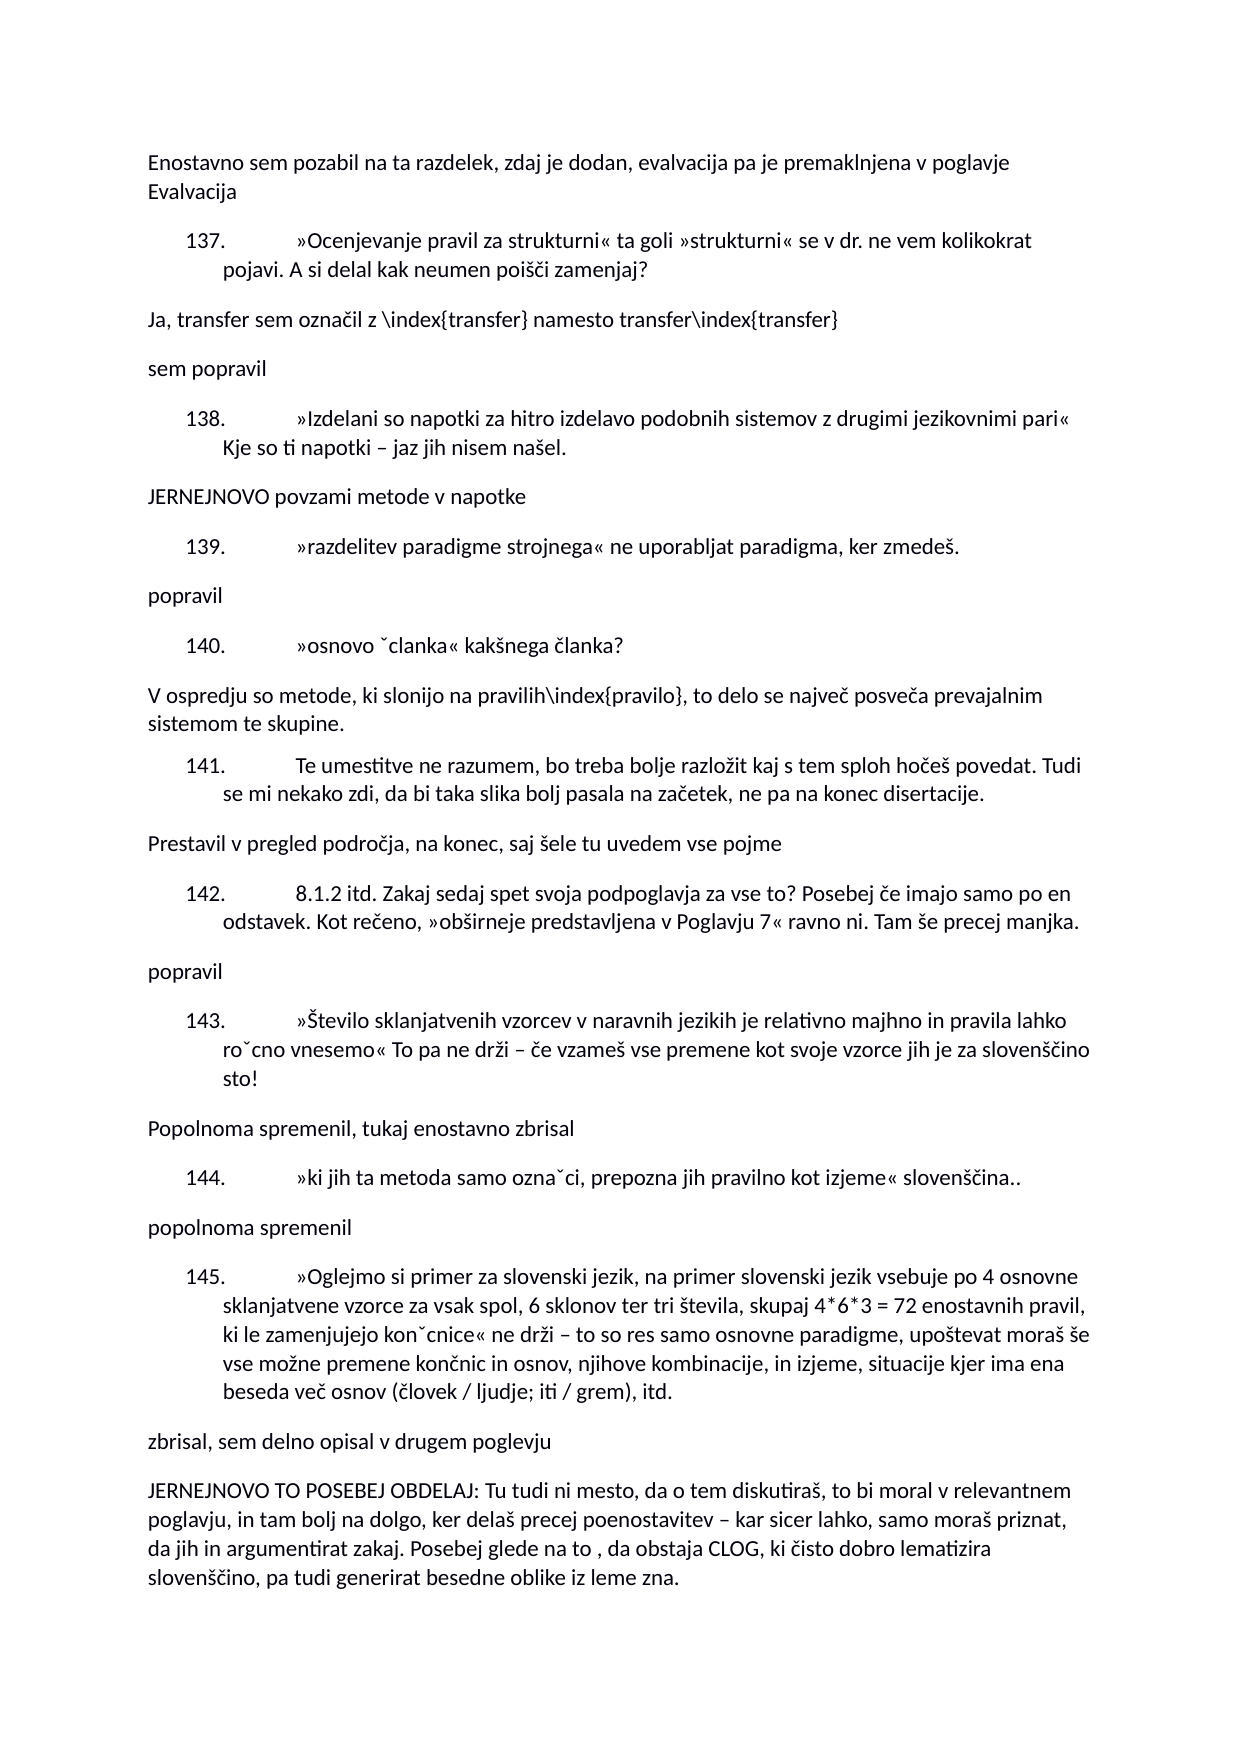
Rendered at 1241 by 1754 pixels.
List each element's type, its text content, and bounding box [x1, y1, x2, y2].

list popravil [148, 956, 1093, 985]
list Enostavno sem pozabil na ta razdelek, zdaj je dodan, evalvacija pa je premaklnjena v poglavje Evalvacija [148, 148, 1093, 205]
list zbrisal, sem delno opisal v drugem poglevju [148, 1426, 1093, 1455]
list Te umestitve ne razumem, bo treba bolje razložit kaj s tem sploh hočeš povedat. Tudi se mi nekako zdi, da bi taka slika bolj pasala na začetek, ne pa na konec disertacije. [185, 750, 1093, 808]
list Popolnoma spremenil, tukaj enostavno zbrisal [148, 1113, 1093, 1142]
list »razdelitev paradigme strojnega« ne uporabljat paradigma, ker zmedeš. [185, 531, 1093, 560]
list »Oglejmo si primer za slovenski jezik, na primer slovenski jezik vsebuje po 4 osnovne sklanjatvene vzorce za vsak spol, 6 sklonov ter tri števila, skupaj 4*6*3 = 72 enostavnih pravil, ki le zamenjujejo konˇcnice« ne drži – to so res samo osnovne paradigme, upoštevat moraš še vse možne premene končnic in osnov, njihove kombinacije, in izjeme, situacije kjer ima ena beseda več osnov (človek / ljudje; iti / grem), itd. [185, 1262, 1093, 1406]
list »Ocenjevanje pravil za strukturni« ta goli »strukturni« se v dr. ne vem kolikokrat pojavi. A si delal kak neumen poišči zamenjaj? [185, 226, 1093, 283]
list »osnovo ˇclanka« kakšnega članka? [185, 631, 1093, 659]
list 8.1.2 itd. Zakaj sedaj spet svoja podpoglavja za vse to? Posebej če imajo samo po en odstavek. Kot rečeno, »obširneje predstavljena v Poglavju 7« ravno ni. Tam še precej manjka. [185, 878, 1093, 936]
list JERNEJNOVO TO POSEBEJ OBDELAJ: Tu tudi ni mesto, da o tem diskutiraš, to bi moral v relevantnem poglavju, in tam bolj na dolgo, ker delaš precej poenostavitev – kar sicer lahko, samo moraš priznat, da jih in argumentirat zakaj. Posebej glede na to , da obstaja CLOG, ki čisto dobro lematizira slovenščino, pa tudi generirat besedne oblike iz leme zna. [148, 1476, 1093, 1591]
list sem popravil [148, 354, 1093, 383]
list JERNEJNOVO povzami metode v napotke [148, 482, 1093, 511]
list »Izdelani so napotki za hitro izdelavo podobnih sistemov z drugimi jezikovnimi pari« Kje so ti napotki – jaz jih nisem našel. [185, 403, 1093, 461]
list Prestavil v pregled področja, na konec, saj šele tu uvedem vse pojme [148, 828, 1093, 857]
text V ospredju so metode, ki slonijo na pravilih\index{pravilo}, to delo se največ posveča prevajalnim sistemom te skupine. [148, 680, 1093, 738]
list »Število sklanjatvenih vzorcev v naravnih jezikih je relativno majhno in pravila lahko roˇcno vnesemo« To pa ne drži – če vzameš vse premene kot svoje vzorce jih je za slovenščino sto! [185, 1006, 1093, 1092]
list popolnoma spremenil [148, 1212, 1093, 1241]
list Ja, transfer sem označil z \index{transfer} namesto transfer\index{transfer} [148, 304, 1093, 333]
list popravil [148, 581, 1093, 610]
list »ki jih ta metoda samo oznaˇci, prepozna jih pravilno kot izjeme« slovenščina.. [185, 1163, 1093, 1191]
